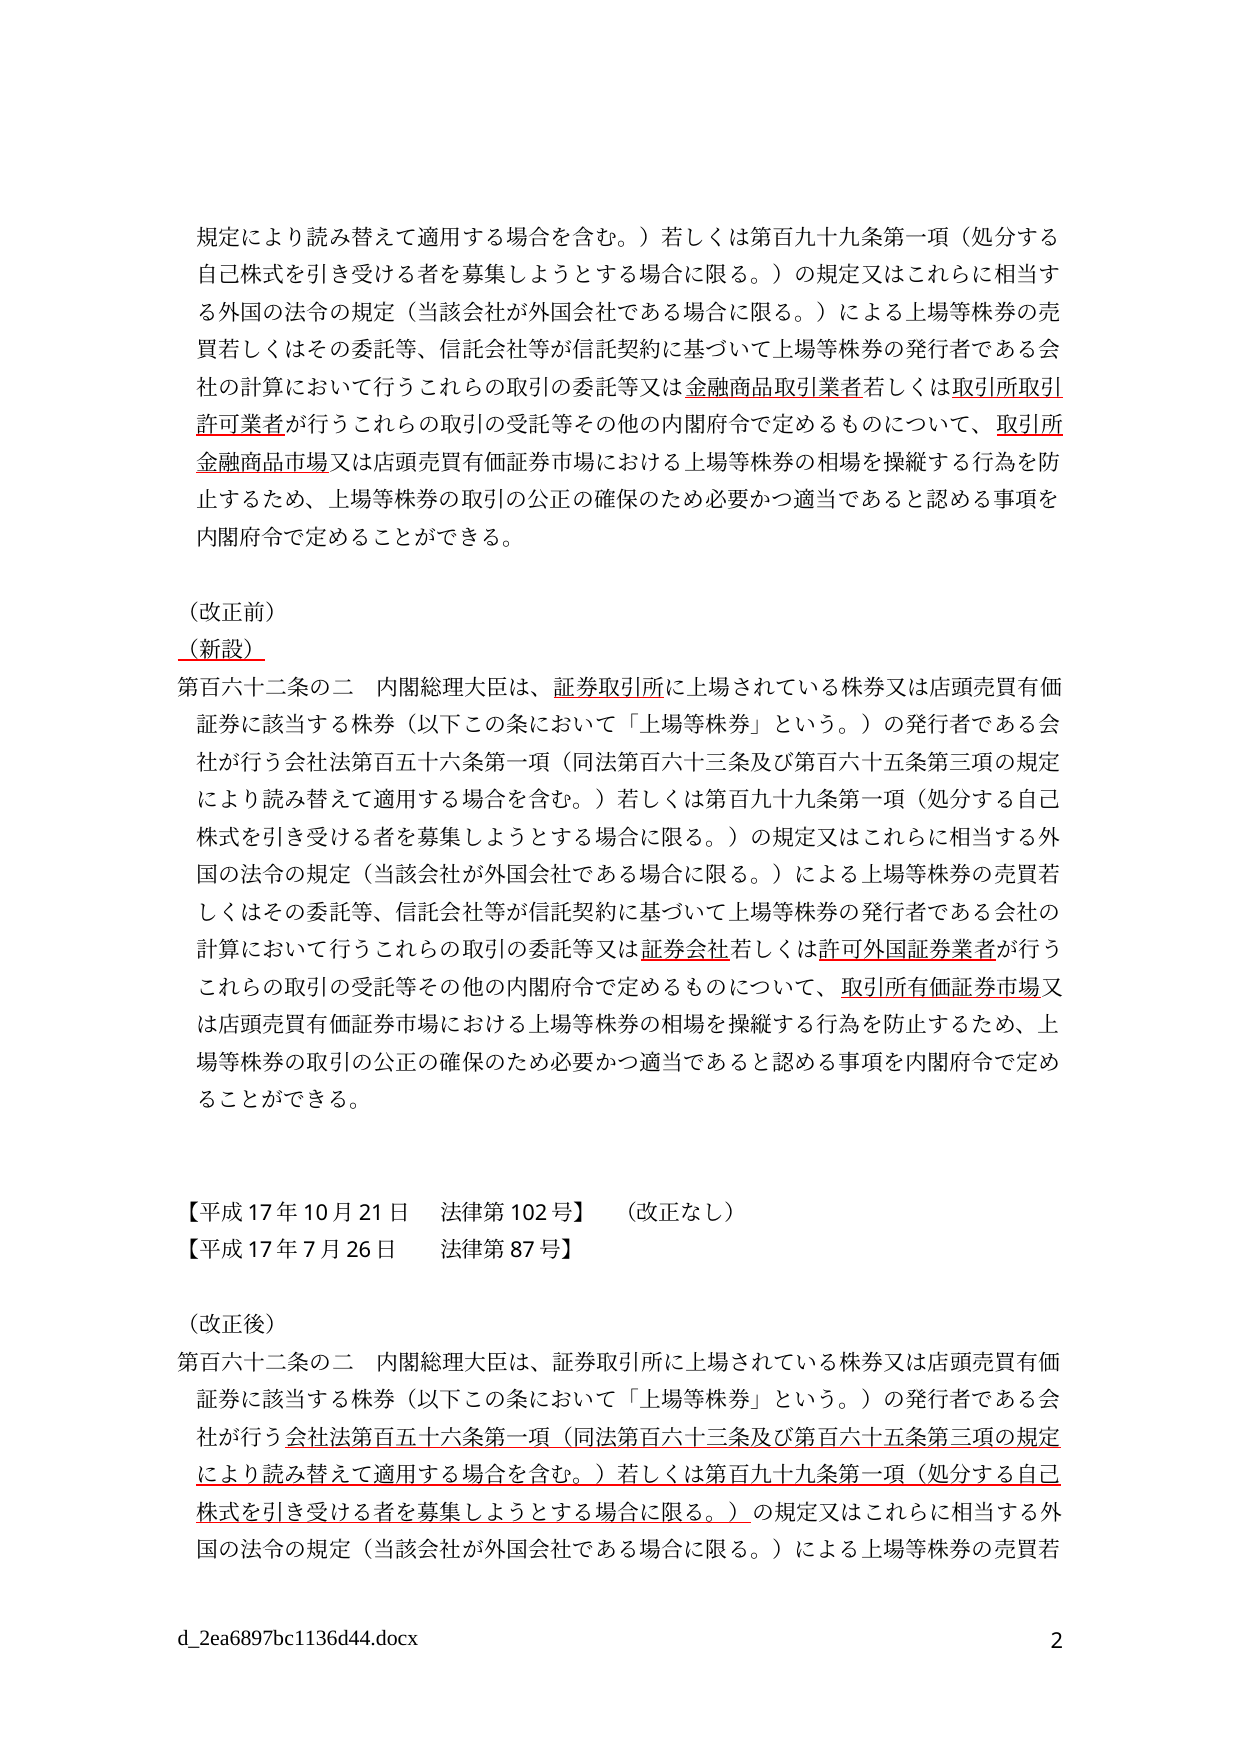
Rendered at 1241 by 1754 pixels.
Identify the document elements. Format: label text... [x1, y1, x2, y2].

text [177, 1342, 1063, 1567]
text （改正前） [177, 592, 1063, 629]
text （新設） [177, 629, 1063, 667]
text 【平成17年7月26日 法律第87号】 [177, 1229, 1063, 1267]
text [177, 217, 1063, 554]
text （改正後） [177, 1304, 1063, 1342]
text 【平成17年10月21日 法律第102号】 （改正なし） [177, 1192, 1063, 1229]
